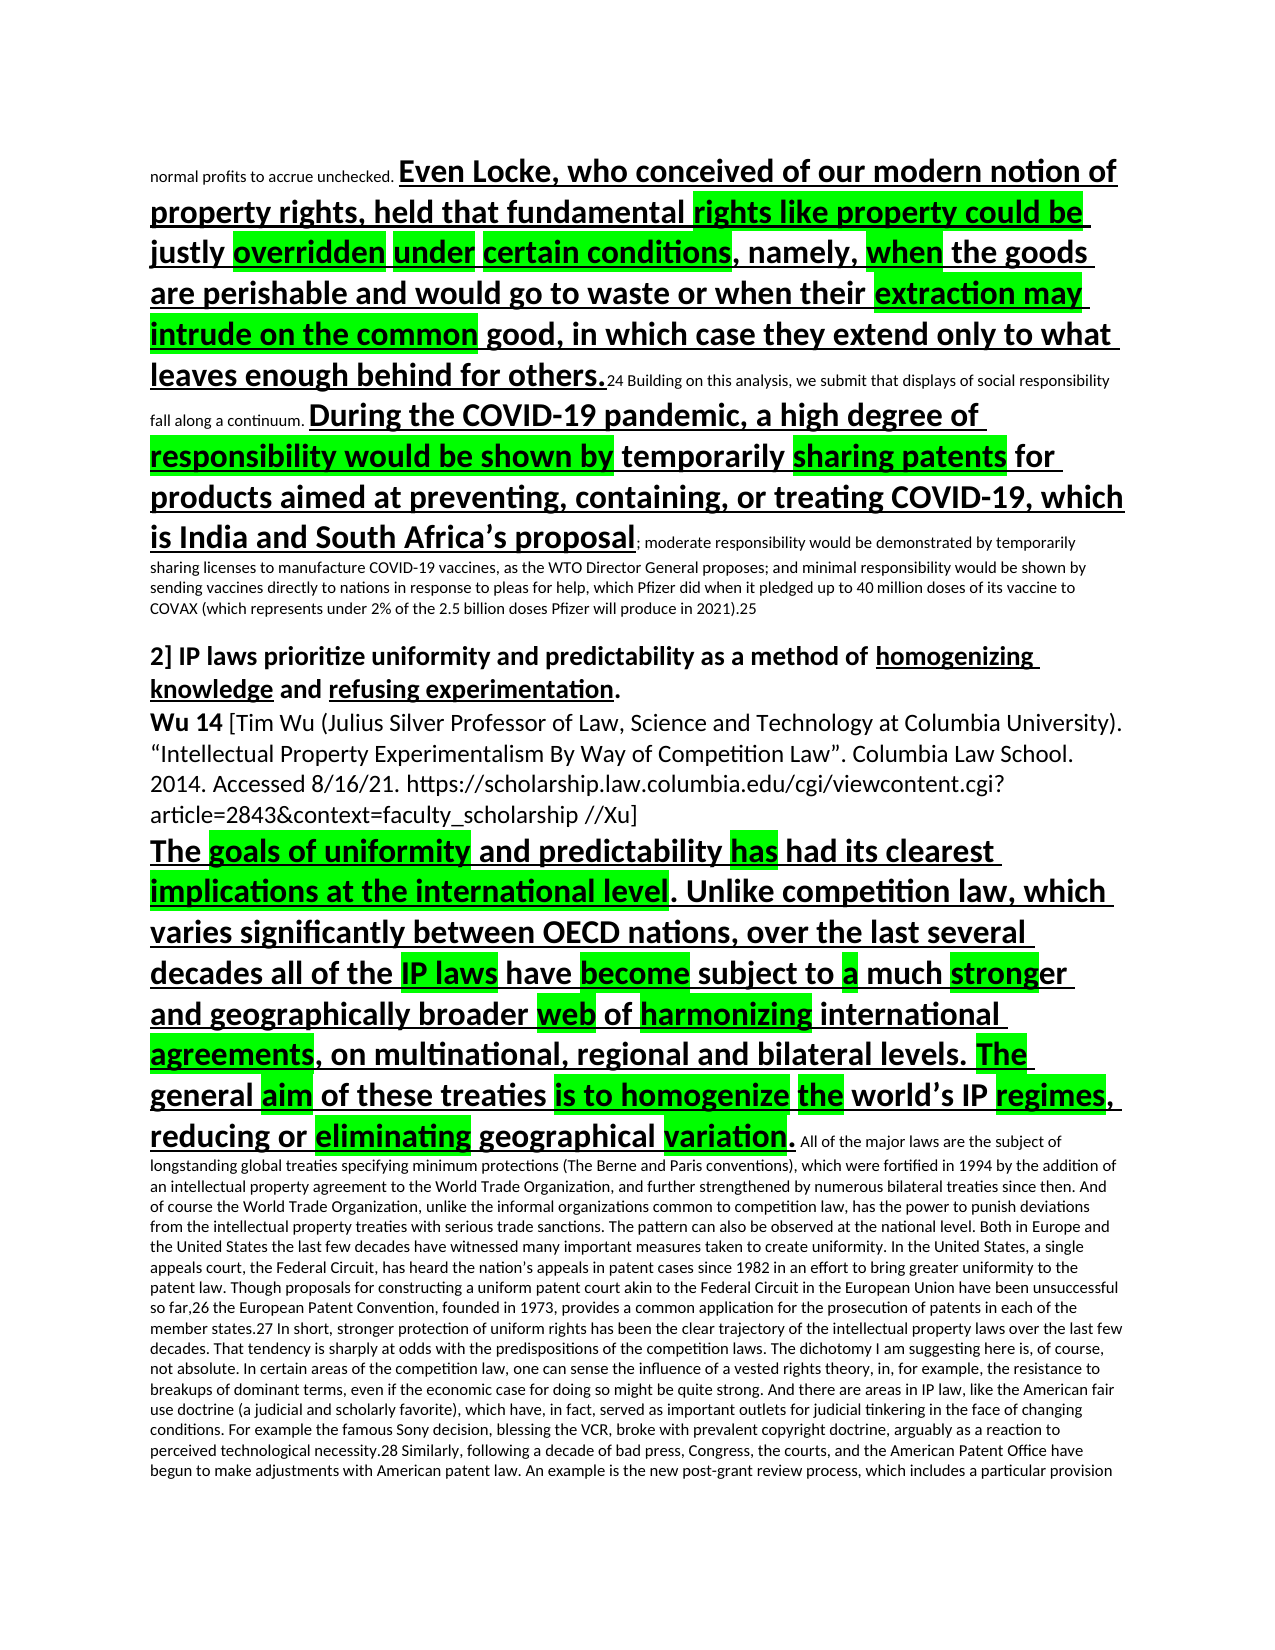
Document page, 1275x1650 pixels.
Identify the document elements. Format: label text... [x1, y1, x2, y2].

subtitle 2] IP laws prioritize uniformity and predictability as a method of homogenizing knowledge and refusing experimentation. [150, 639, 1125, 705]
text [150, 830, 1125, 1481]
text Wu 14 [Tim Wu (Julius Silver Professor of Law, Science and Technology at Columbia University). “Intellectual Property Experimentalism By Way of Competition Law”. Columbia Law School. 2014. Accessed 8/16/21. https://scholarship.law.columbia.edu/cgi/viewcontent.cgi?article=2843&context=faculty_scholarship //Xu] [150, 705, 1125, 830]
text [150, 150, 1125, 511]
